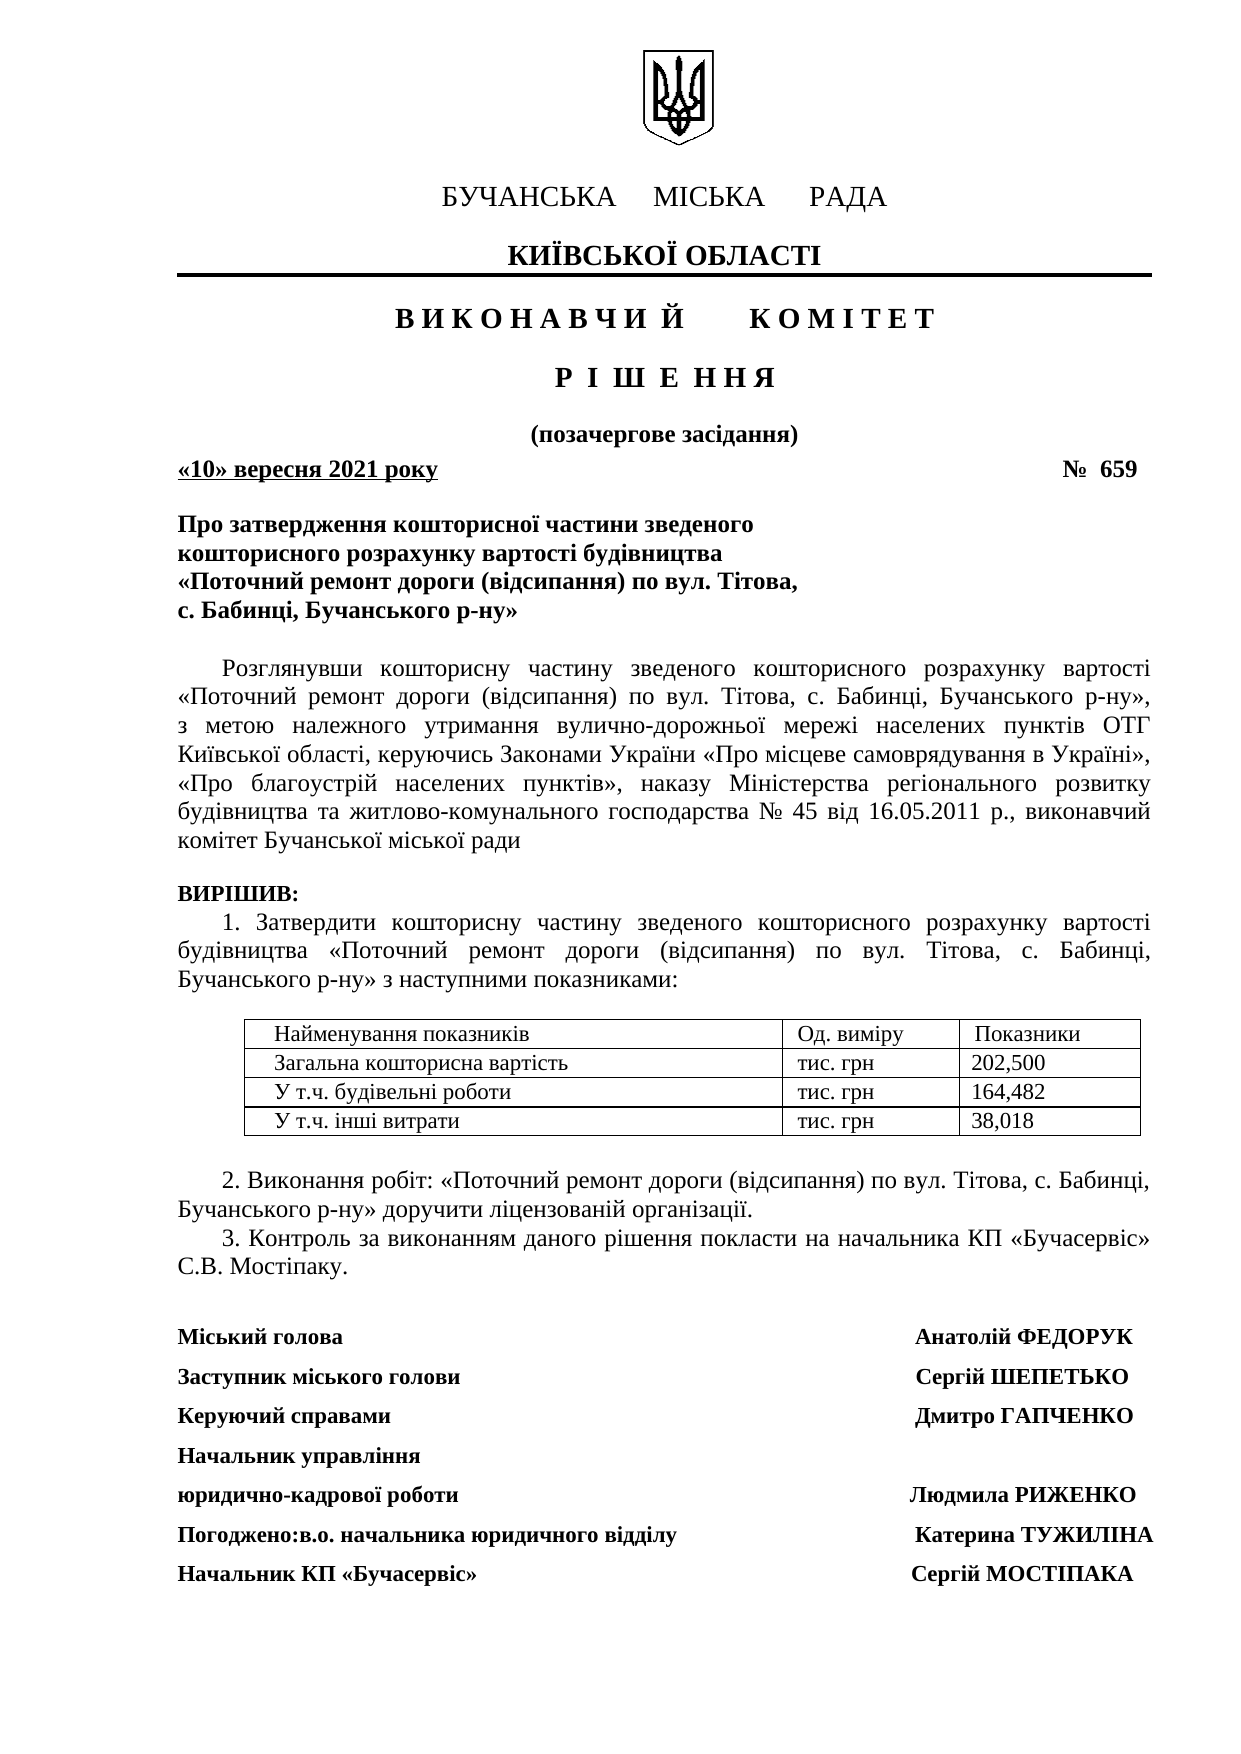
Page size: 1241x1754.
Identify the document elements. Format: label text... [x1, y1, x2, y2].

text ВИРІШИВ: [177, 880, 1152, 907]
text Керуючий справами Дмитро ГАПЧЕНКО [177, 1402, 1152, 1429]
text В И К О Н А В Ч И Й К О М І Т Е Т [177, 302, 1152, 335]
text 1. Затвердити кошторисну частину зведеного кошторисного розрахунку вартості будівництва «Поточний ремонт дороги (відсипання) по вул. Тітова, с. Бабинці, Бучанського р-ну» з наступними показниками: [177, 907, 1152, 993]
text БУЧАНСЬКА МІСЬКА РАДА [177, 179, 1152, 213]
text Заступник міського голови Сергій ШЕПЕТЬКО [177, 1363, 1152, 1389]
table_cell тис. грн [783, 1108, 959, 1135]
text КИЇВСЬКОЇ ОБЛАСТІ [177, 238, 1152, 273]
text «10» вересня 2021 року № 659 [177, 454, 1152, 482]
table_cell У т.ч. будівельні роботи [245, 1078, 782, 1106]
table_cell тис. грн [783, 1078, 959, 1106]
table_header Найменування показників [245, 1020, 782, 1048]
text 2. Виконання робіт: «Поточний ремонт дороги (відсипання) по вул. Тітова, с. Бабинці, Бучанського р-ну» доручити ліцензованій організації. [177, 1165, 1152, 1223]
text юридично-кадрової роботи Людмила РИЖЕНКО [177, 1481, 1181, 1508]
table_header Показники [960, 1020, 1140, 1048]
text Погоджено:в.о. начальника юридичного відділу Катерина ТУЖИЛІНА [177, 1521, 1167, 1547]
table_cell У т.ч. інші витрати [245, 1108, 782, 1135]
text Розглянувши кошторисну частину зведеного кошторисного розрахунку вартості «Поточний ремонт дороги (відсипання) по вул. Тітова, с. Бабинці, Бучанського р-ну», з метою належного утримання вулично-дорожньої мережі населених пунктів ОТГ Київської області, керуючись Законами України «Про місцеве самоврядування в Україні», «Про благоустрій населених пунктів», наказу Міністерства регіонального розвитку будівництва та житлово-комунального господарства № 45 від 16.05.2011 р., виконавчий комітет Бучанської міської ради [177, 653, 1152, 854]
table_cell 38,018 [960, 1108, 1140, 1135]
text Про затвердження кошторисної частини зведеного кошторисного розрахунку вартості будівництва [177, 509, 856, 566]
table_header Од. виміру [783, 1020, 959, 1048]
text 3. Контроль за виконанням даного рішення покласти на начальника КП «Бучасервіс» С.В. Мостіпаку. [177, 1223, 1152, 1280]
text с. Бабинці, Бучанського р-ну» [177, 595, 856, 624]
table_cell 164,482 [960, 1078, 1140, 1106]
table_cell 202,500 [960, 1049, 1140, 1077]
text Міський голова Анатолій ФЕДОРУК [177, 1323, 1152, 1350]
table_cell Загальна кошторисна вартість [245, 1049, 782, 1077]
text Р І Ш Е Н Н Я [177, 360, 1152, 394]
text «Поточний ремонт дороги (відсипання) по вул. Тітова, [177, 566, 856, 595]
table_cell тис. грн [783, 1049, 959, 1077]
text Начальник КП «Бучасервіс» Сергій МОСТІПАКА [177, 1560, 1152, 1587]
text (позачергове засідання) [177, 419, 1152, 447]
text Начальник управління [177, 1442, 1152, 1468]
